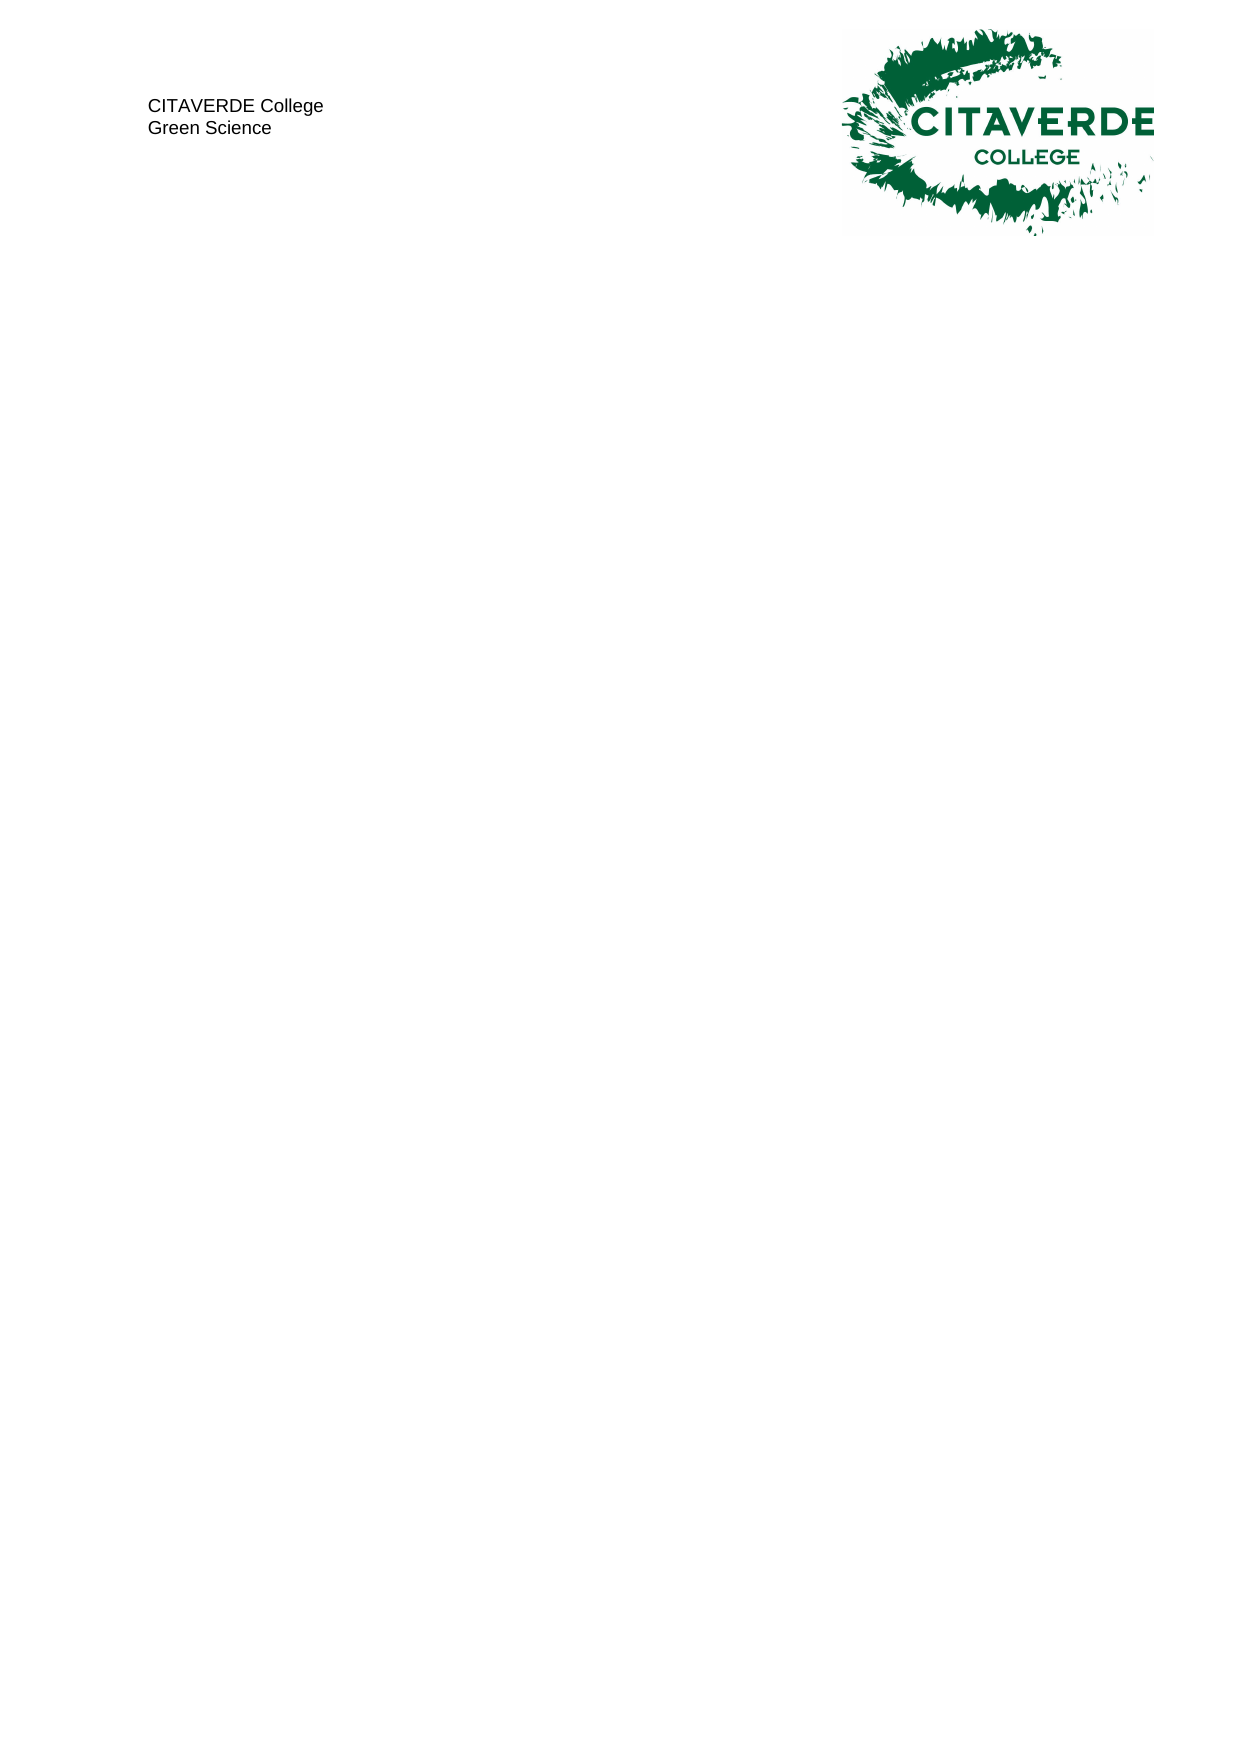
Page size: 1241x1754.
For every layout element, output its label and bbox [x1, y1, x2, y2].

picture [841, 29, 1154, 236]
